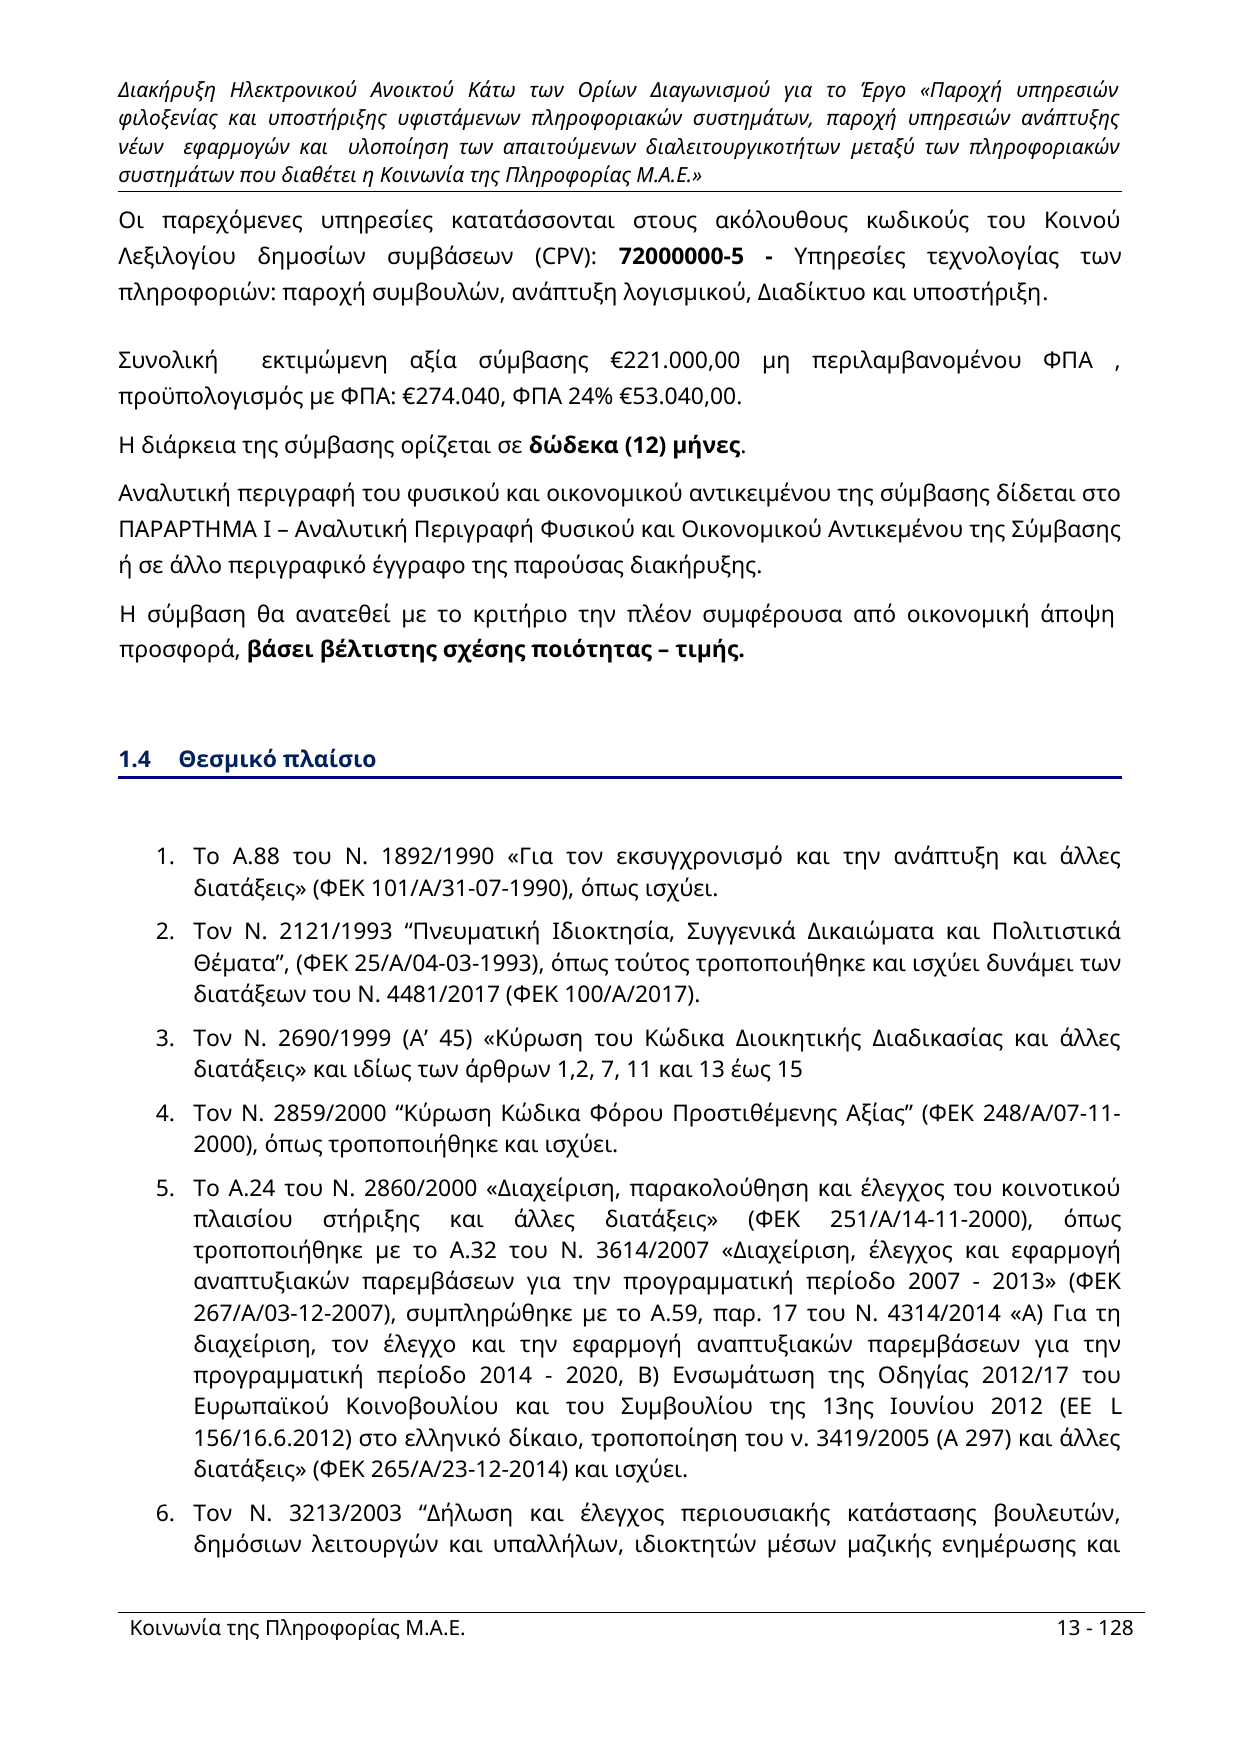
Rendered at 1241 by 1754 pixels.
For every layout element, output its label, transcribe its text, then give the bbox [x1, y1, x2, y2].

subtitle Θεσμικό πλαίσιο [118, 743, 1122, 776]
text Η σύμβαση θα ανατεθεί με το κριτήριο την πλέον συμφέρουσα από οικονομική άποψη προσφορά, βάσει βέλτιστης σχέσης ποιότητας – τιμής. [119, 597, 1117, 665]
list Το Α.24 του Ν. 2860/2000 «Διαχείριση, παρακολούθηση και έλεγχος του κοινοτικού πλαισίου στήριξης και άλλες διατάξεις» (ΦΕΚ 251/Α/14-11-2000), όπως τροποποιήθηκε με το Α.32 του Ν. 3614/2007 «Διαχείριση, έλεγχος και εφαρμογή αναπτυξιακών παρεμβάσεων για την προγραμματική περίοδο 2007 - 2013» (ΦΕΚ 267/Α/03-12-2007), συμπληρώθηκε με το Α.59, παρ. 17 του Ν. 4314/2014 «Α) Για τη διαχείριση, τον έλεγχο και την εφαρμογή αναπτυξιακών παρεμβάσεων για την προγραμματική περίοδο 2014 - 2020, Β) Ενσωμάτωση της Οδηγίας 2012/17 του Ευρωπαϊκού Κοινοβουλίου και του Συμβουλίου της 13ης Ιουνίου 2012 (ΕΕ L 156/16.6.2012) στο ελληνικό δίκαιο, τροποποίηση του ν. 3419/2005 (Α 297) και άλλες διατάξεις» (ΦΕΚ 265/Α/23-12-2014) και ισχύει. [156, 1171, 1122, 1484]
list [156, 1496, 1122, 1559]
text Συνολική εκτιμώμενη αξία σύμβασης €221.000,00 μη περιλαμβανομένου ΦΠΑ , προϋπολογισμός με ΦΠΑ: €274.040, ΦΠΑ 24% €53.040,00. [118, 344, 1122, 412]
list Τον Ν. 2121/1993 “Πνευματική Ιδιοκτησία, Συγγενικά Δικαιώματα και Πολιτιστικά Θέματα”, (ΦΕΚ 25/Α/04-03-1993), όπως τούτος τροποποιήθηκε και ισχύει δυνάμει των διατάξεων του Ν. 4481/2017 (ΦΕΚ 100/Α/2017). [156, 915, 1122, 1009]
text Οι παρεχόμενες υπηρεσίες κατατάσσονται στους ακόλουθους κωδικούς του Κοινού Λεξιλογίου δημοσίων συμβάσεων (CPV): 72000000-5 - Υπηρεσίες τεχνολογίας των πληροφοριών: παροχή συμβουλών, ανάπτυξη λογισμικού, Διαδίκτυο και υποστήριξη. [118, 204, 1122, 307]
list Το Α.88 του Ν. 1892/1990 «Για τον εκσυγχρονισμό και την ανάπτυξη και άλλες διατάξεις» (ΦΕΚ 101/Α/31-07-1990), όπως ισχύει. [156, 840, 1122, 903]
list Τον Ν. 2859/2000 “Κύρωση Κώδικα Φόρου Προστιθέμενης Αξίας” (ΦΕΚ 248/Α/07-11-2000), όπως τροποποιήθηκε και ισχύει. [156, 1096, 1122, 1159]
text Η διάρκεια της σύμβασης ορίζεται σε δώδεκα (12) μήνες. [118, 429, 1122, 460]
text Αναλυτική περιγραφή του φυσικού και οικονομικού αντικειμένου της σύμβασης δίδεται στο ΠΑΡΑΡΤΗΜΑ I – Αναλυτική Περιγραφή Φυσικού και Οικονομικού Αντικεμένου της Σύμβασης ή σε άλλο περιγραφικό έγγραφο της παρούσας διακήρυξης. [118, 477, 1122, 580]
list Τον Ν. 2690/1999 (Α’ 45) «Κύρωση του Κώδικα Διοικητικής Διαδικασίας και άλλες διατάξεις» και ιδίως των άρθρων 1,2, 7, 11 και 13 έως 15 [156, 1021, 1122, 1084]
